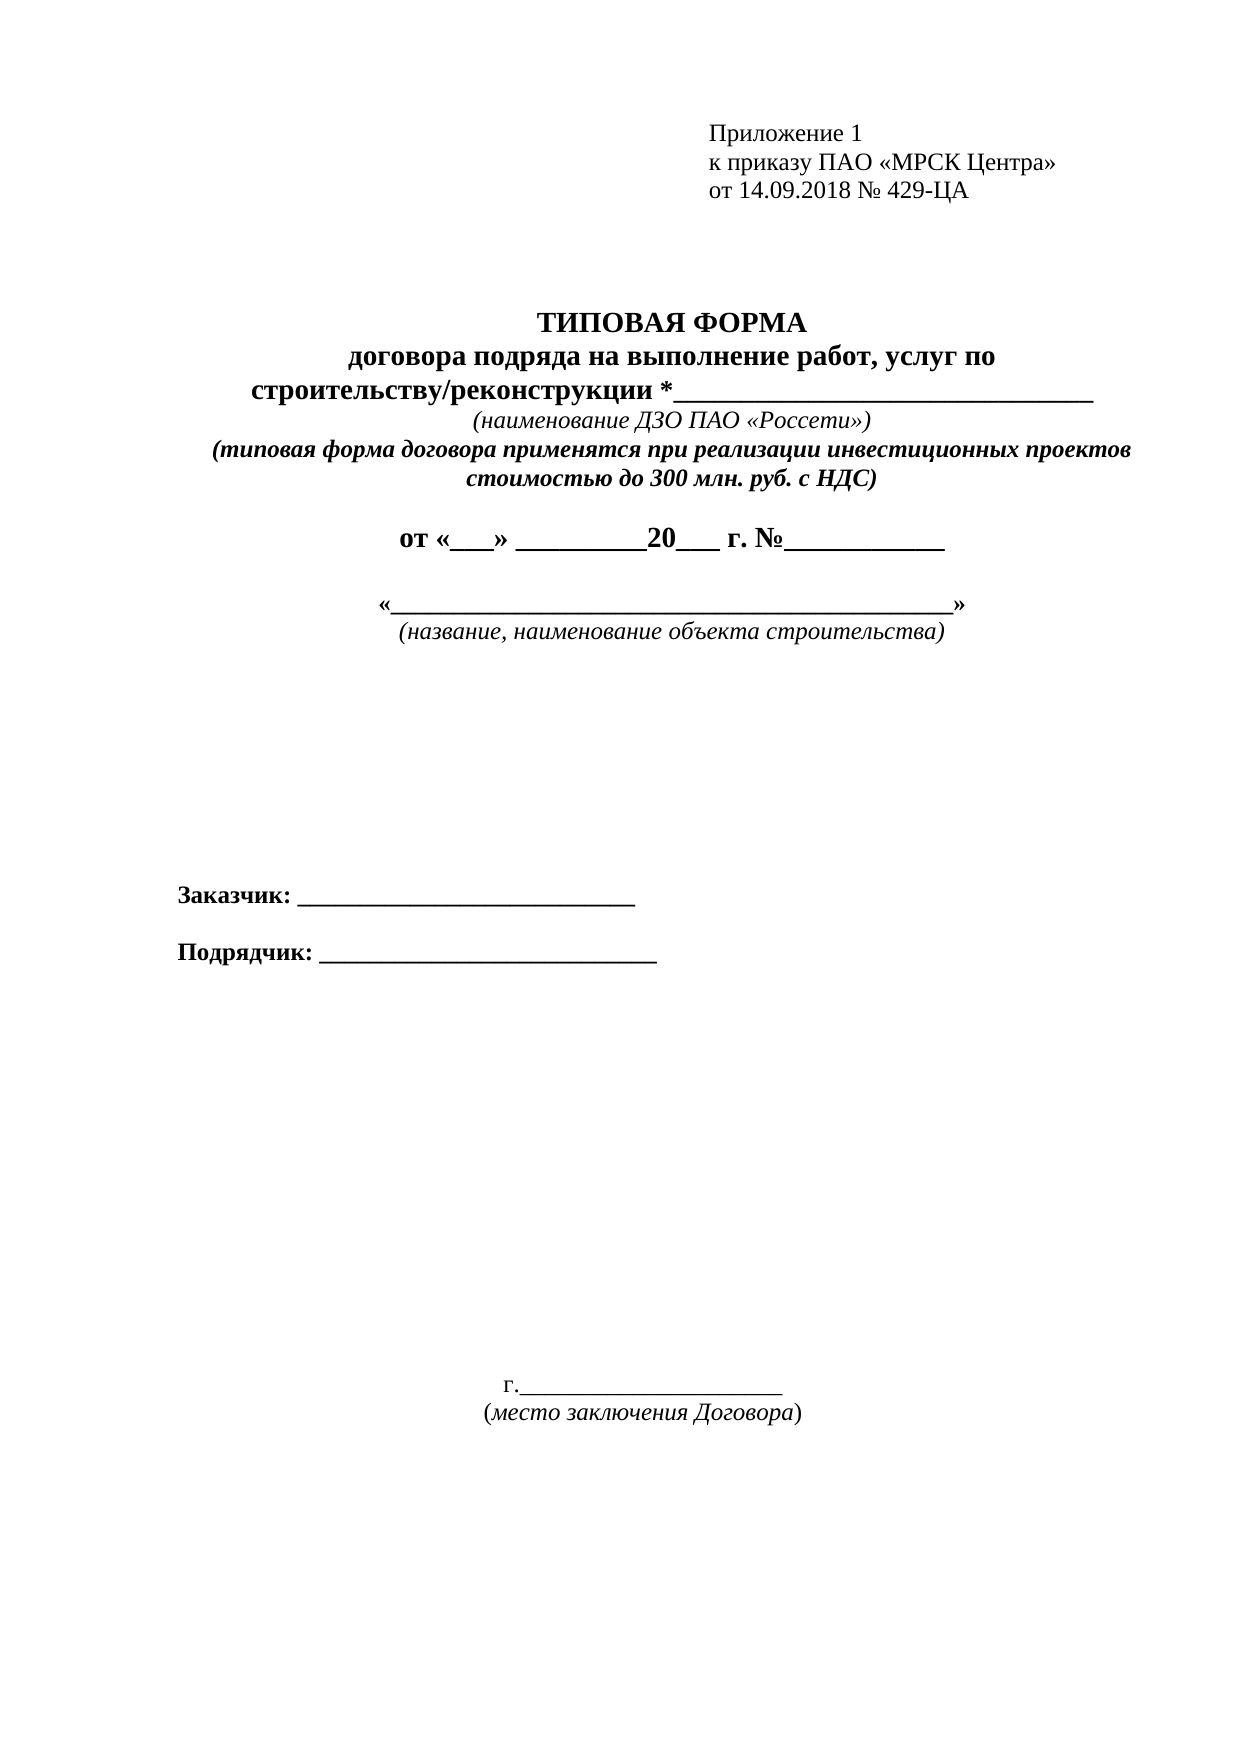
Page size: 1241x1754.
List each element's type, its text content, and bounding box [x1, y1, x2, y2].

text от «___» _________20___ г. №___________ [177, 521, 1167, 554]
text «_____________________________________________» [177, 588, 1167, 616]
text (типовая форма договора применятся при реализации инвестиционных проектов стоимостью до 300 млн. руб. с НДС) [177, 434, 1166, 492]
text (название, наименование объекта строительства) [177, 616, 1167, 645]
text г._____________________ [177, 1369, 1108, 1397]
text договора подряда на выполнение работ, услуг по строительству/реконструкции *_______________________________ [177, 338, 1167, 406]
text (наименование ДЗО ПАО «Россети») [177, 406, 1166, 434]
text ТИПОВАЯ ФОРМА [177, 305, 1167, 338]
text к приказу ПАО «МРСК Центра» [709, 147, 1166, 176]
text от 14.09.2018 № 429-ЦА [709, 176, 1166, 204]
text Приложение 1 [709, 118, 1166, 147]
text Подрядчик: ___________________________ [177, 937, 1108, 966]
text Заказчик: ___________________________ [177, 880, 1108, 909]
text (место заключения Договора) [177, 1397, 1108, 1426]
